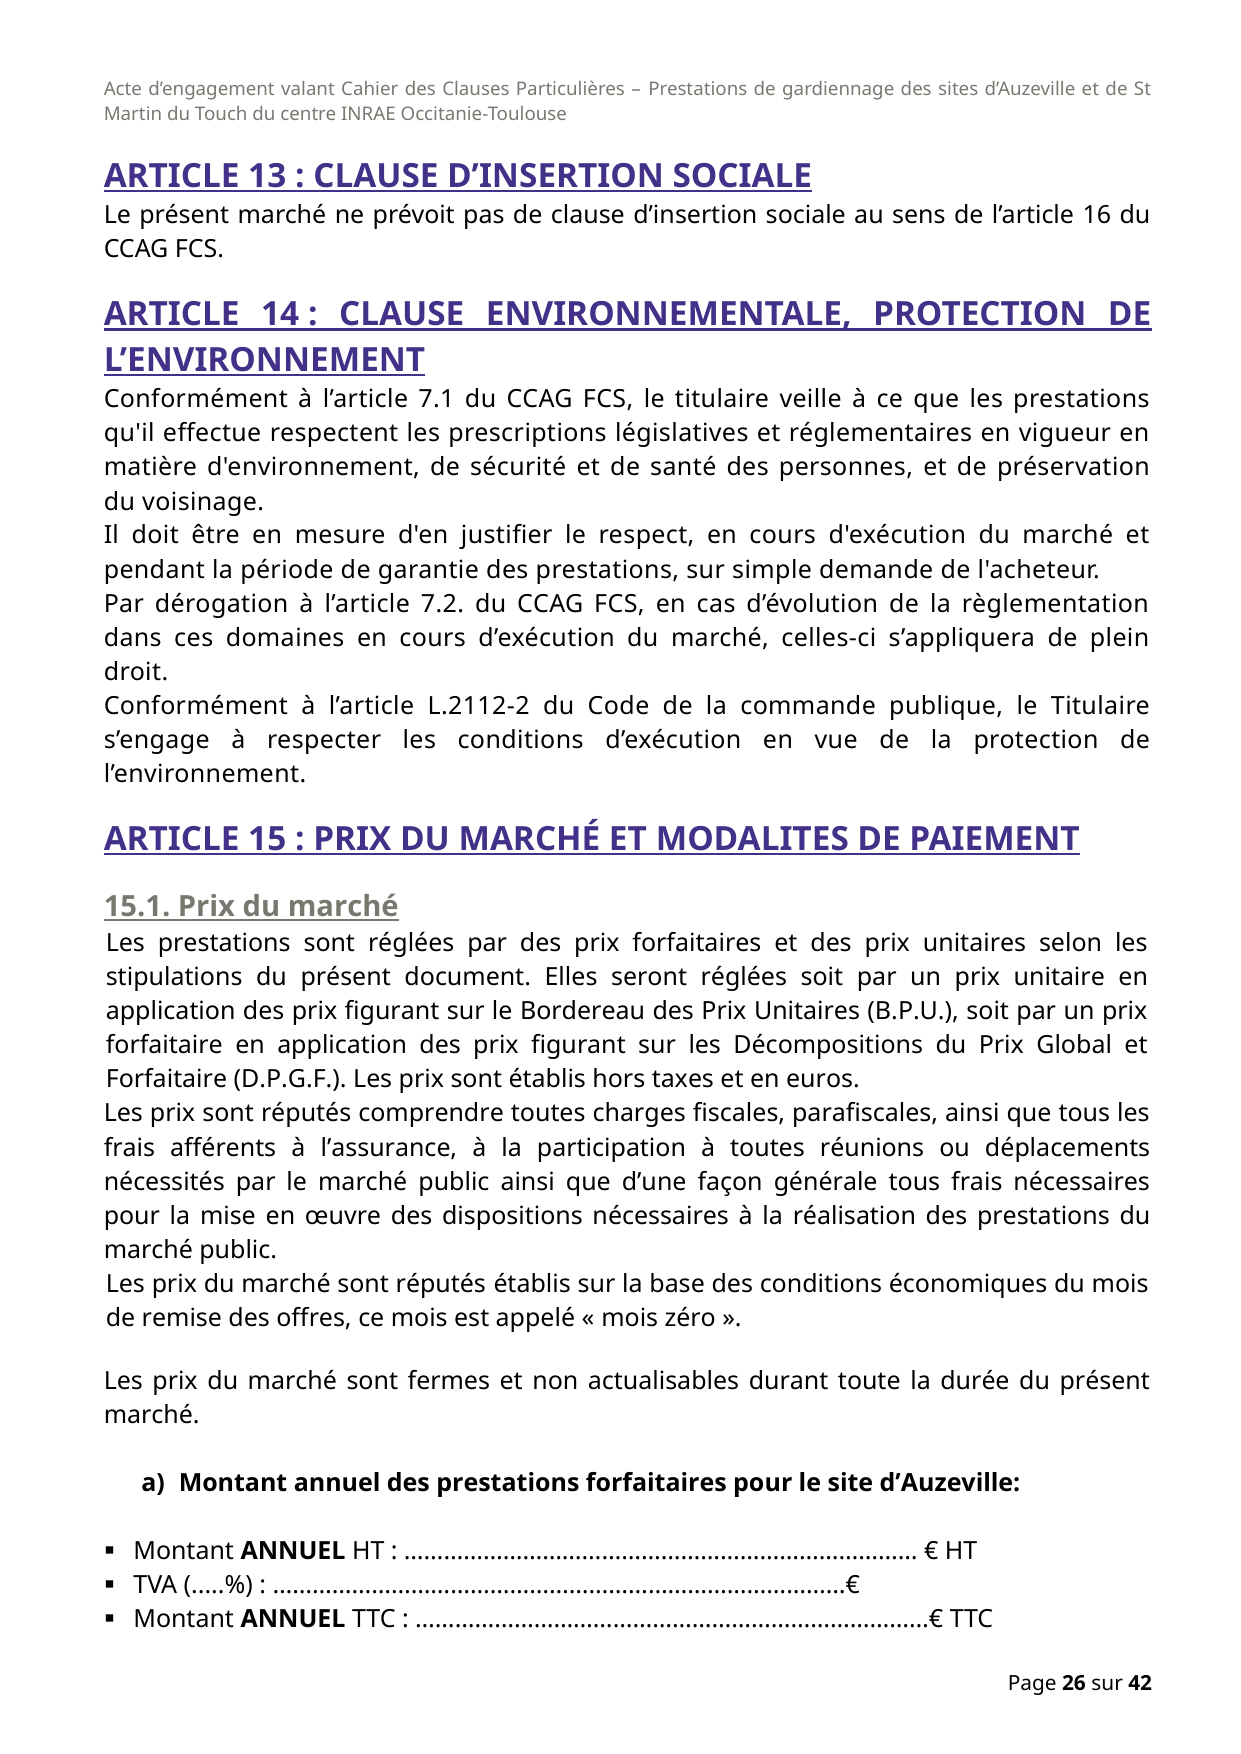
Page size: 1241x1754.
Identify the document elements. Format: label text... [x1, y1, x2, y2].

list Montant annuel des prestations forfaitaires pour le site d’Auzeville: [141, 1464, 1152, 1498]
text Les prix sont réputés comprendre toutes charges fiscales, parafiscales, ainsi que tous les frais afférents à l’assurance, à la participation à toutes réunions ou déplacements nécessités par le marché public ainsi que d’une façon générale tous frais nécessaires pour la mise en œuvre des dispositions nécessaires à la réalisation des prestations du marché public. [103, 1095, 1152, 1265]
subtitle 15.1. Prix du marché [103, 885, 1152, 925]
list Montant ANNUEL TTC : ……………………………………………………………………€ TTC [103, 1601, 1152, 1635]
text Les prix du marché sont réputés établis sur la base des conditions économiques du mois de remise des offres, ce mois est appelé « mois zéro ». [106, 1265, 1150, 1333]
list TVA (.....%) : ……………………………………………………………………………€ [103, 1567, 1152, 1601]
text Les prix du marché sont fermes et non actualisables durant toute la durée du présent marché. [103, 1362, 1152, 1430]
subtitle Article 13 : CLause d’insertion sociale [103, 152, 1152, 197]
subtitle Article 15 : Prix du marché et MODALITES DE PAIEMENT [103, 815, 1152, 860]
text Conformément à l’article L.2112-2 du Code de la commande publique, le Titulaire s’engage à respecter les conditions d’exécution en vue de la protection de l’environnement. [103, 687, 1152, 790]
text Conformément à l’article 7.1 du CCAG FCS, le titulaire veille à ce que les prestations qu'il effectue respectent les prescriptions législatives et réglementaires en vigueur en matière d'environnement, de sécurité et de santé des personnes, et de préservation du voisinage. [103, 381, 1152, 517]
text Les prestations sont réglées par des prix forfaitaires et des prix unitaires selon les stipulations du présent document. Elles seront réglées soit par un prix unitaire en application des prix figurant sur le Bordereau des Prix Unitaires (B.P.U.), soit par un prix forfaitaire en application des prix figurant sur les Décompositions du Prix Global et Forfaitaire (D.P.G.F.). Les prix sont établis hors taxes et en euros. [106, 925, 1150, 1095]
list Montant ANNUEL HT : …………………………………………………………………… € HT [103, 1533, 1152, 1567]
text Le présent marché ne prévoit pas de clause d’insertion sociale au sens de l’article 16 du CCAG FCS. [103, 197, 1152, 265]
subtitle Article 14 : CLause ENVIRONNEMENTALE, PROTECTION DE L’ENVIRONNEMENT [103, 290, 1152, 328]
text Par dérogation à l’article 7.2. du CCAG FCS, en cas d’évolution de la règlementation dans ces domaines en cours d’exécution du marché, celles-ci s’appliquera de plein droit. [103, 585, 1152, 687]
subtitle Article 14 : CLause ENVIRONNEMENTALE, PROTECTION DE L’ENVIRONNEMENT [103, 329, 1152, 381]
text Il doit être en mesure d'en justifier le respect, en cours d'exécution du marché et pendant la période de garantie des prestations, sur simple demande de l'acheteur. [103, 517, 1152, 585]
